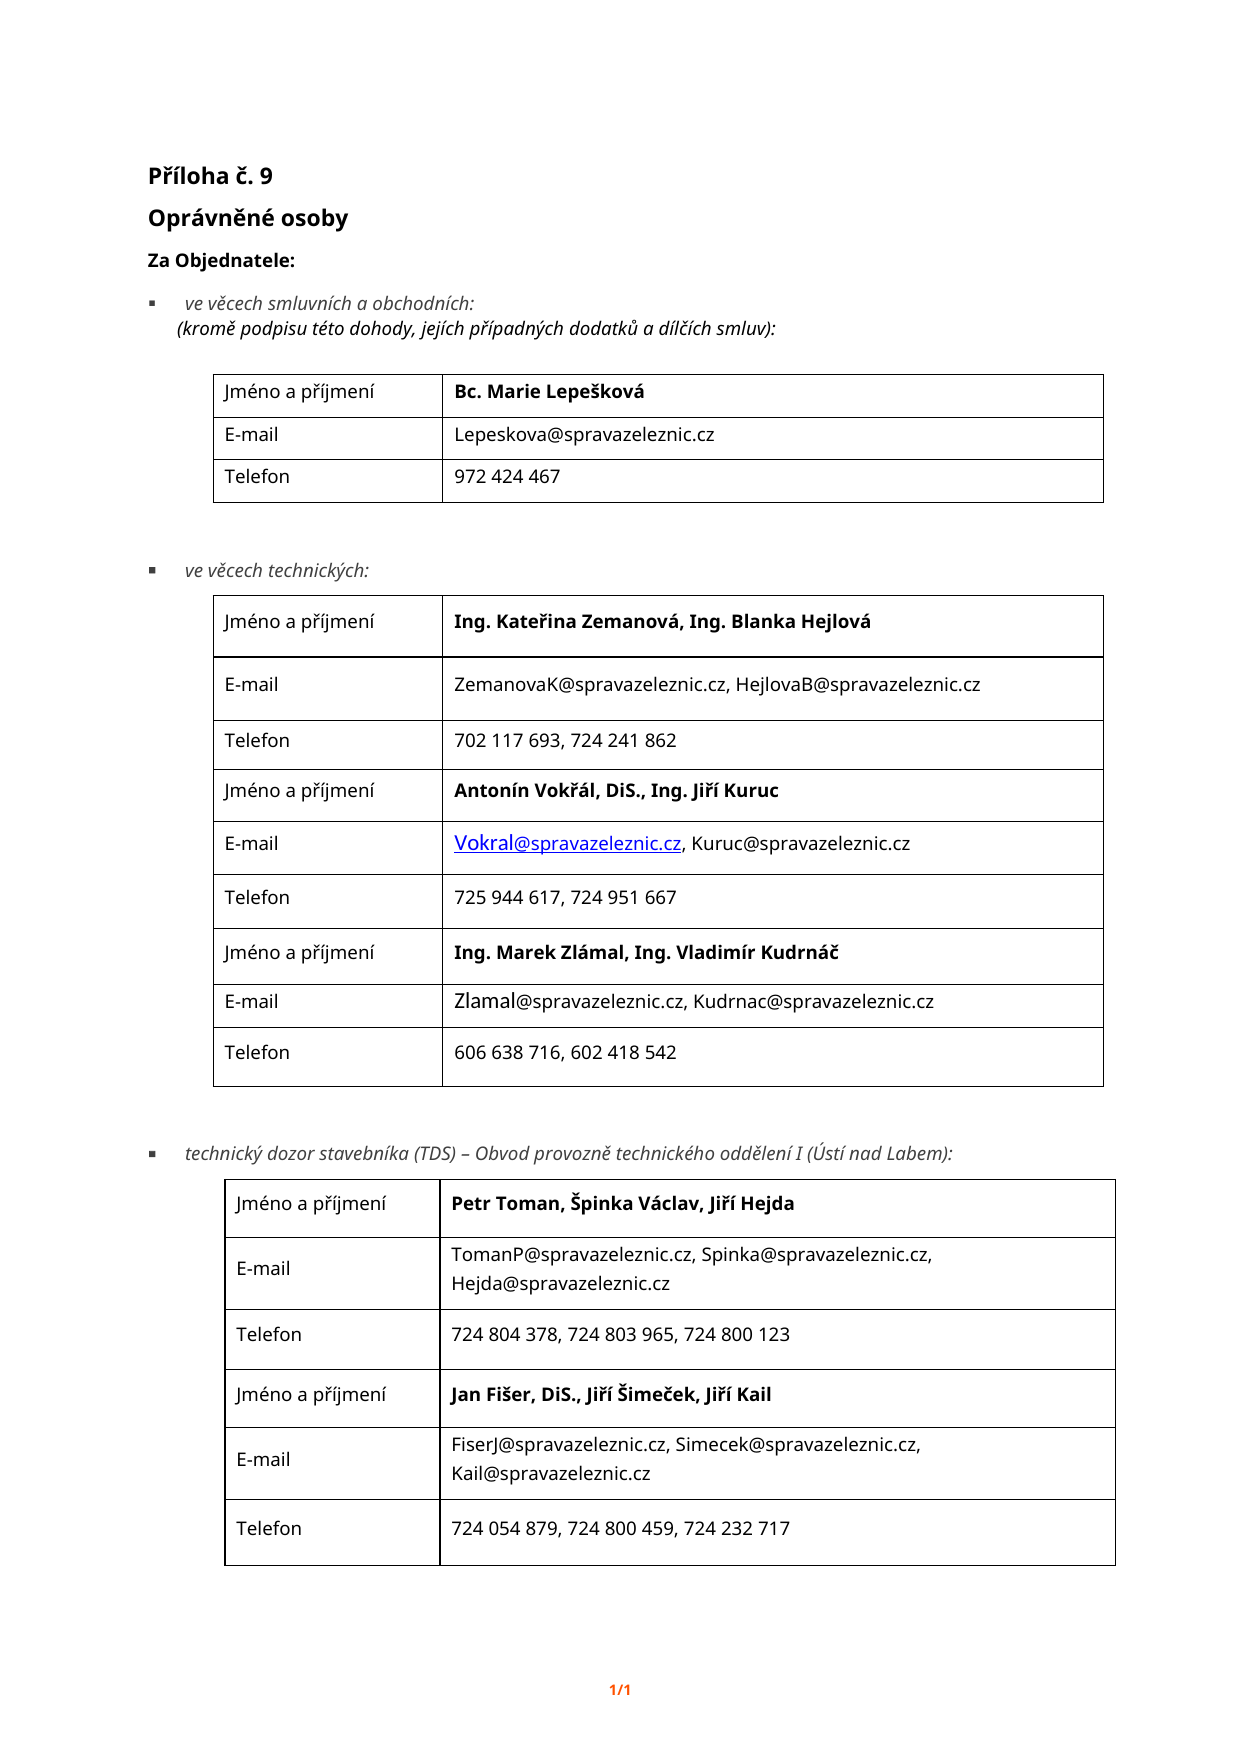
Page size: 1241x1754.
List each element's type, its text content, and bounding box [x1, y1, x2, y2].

table_cell Telefon [226, 1310, 439, 1369]
table_cell Antonín Vokřál, DiS., Ing. Jiří Kuruc [443, 770, 1103, 821]
table_cell 606 638 716, 602 418 542 [443, 1028, 1103, 1086]
table_header Jméno a příjmení [214, 596, 442, 656]
table_cell E-mail [226, 1238, 439, 1308]
table_cell Vokral@spravazeleznic.cz, Kuruc@spravazeleznic.cz [443, 822, 1103, 874]
table_cell TomanP@spravazeleznic.cz, Spinka@spravazeleznic.cz, Hejda@spravazeleznic.cz [441, 1238, 1115, 1308]
table_cell 702 117 693, 724 241 862 [443, 721, 1103, 769]
table_cell Jméno a příjmení [214, 770, 442, 821]
table_cell E-mail [214, 822, 442, 874]
table_cell Jan Fišer, DiS., Jiří Šimeček, Jiří Kail [441, 1370, 1115, 1427]
table_cell Telefon [214, 460, 442, 502]
table_cell Jméno a příjmení [226, 1370, 439, 1427]
table_cell Zlamal@spravazeleznic.cz, Kudrnac@spravazeleznic.cz [443, 985, 1103, 1027]
table_cell ZemanovaK@spravazeleznic.cz, HejlovaB@spravazeleznic.cz [443, 658, 1103, 720]
table_header Ing. Kateřina Zemanová, Ing. Blanka Hejlová [443, 596, 1103, 656]
subtitle ve věcech technických: [148, 553, 1093, 582]
text (kromě podpisu této dohody, jejích případných dodatků a dílčích smluv): [148, 315, 1093, 341]
table_cell Jméno a příjmení [214, 929, 442, 984]
table_cell 725 944 617, 724 951 667 [443, 875, 1103, 928]
table_header Petr Toman, Špinka Václav, Jiří Hejda [441, 1180, 1115, 1237]
table_cell E-mail [226, 1428, 439, 1499]
table_header Jméno a příjmení [226, 1180, 439, 1237]
table_cell Telefon [214, 875, 442, 928]
table_cell Telefon [214, 1028, 442, 1086]
table_cell FiserJ@spravazeleznic.cz, Simecek@spravazeleznic.cz, Kail@spravazeleznic.cz [441, 1428, 1115, 1499]
table_cell Telefon [226, 1500, 439, 1565]
table_cell 724 054 879, 724 800 459, 724 232 717 [441, 1500, 1115, 1565]
table_cell E-mail [214, 985, 442, 1027]
table_cell 724 804 378, 724 803 965, 724 800 123 [441, 1310, 1115, 1369]
table_header Bc. Marie Lepešková [443, 375, 1103, 417]
table_header Jméno a příjmení [214, 375, 442, 417]
table_cell E-mail [214, 418, 442, 459]
table_cell 972 424 467 [443, 460, 1103, 502]
table_cell Telefon [214, 721, 442, 769]
table_cell Lepeskova@spravazeleznic.cz [443, 418, 1103, 459]
table_cell E-mail [214, 658, 442, 720]
subtitle technický dozor stavebníka (TDS) – Obvod provozně technického oddělení I (Ústí nad Labem): [148, 1137, 1093, 1166]
text Oprávněné osoby [148, 203, 1093, 232]
subtitle ve věcech smluvních a obchodních: [148, 286, 1093, 315]
table_cell Ing. Marek Zlámal, Ing. Vladimír Kudrnáč [443, 929, 1103, 984]
text Za Objednatele: [148, 244, 1093, 274]
text Příloha č. 9 [148, 161, 1093, 190]
